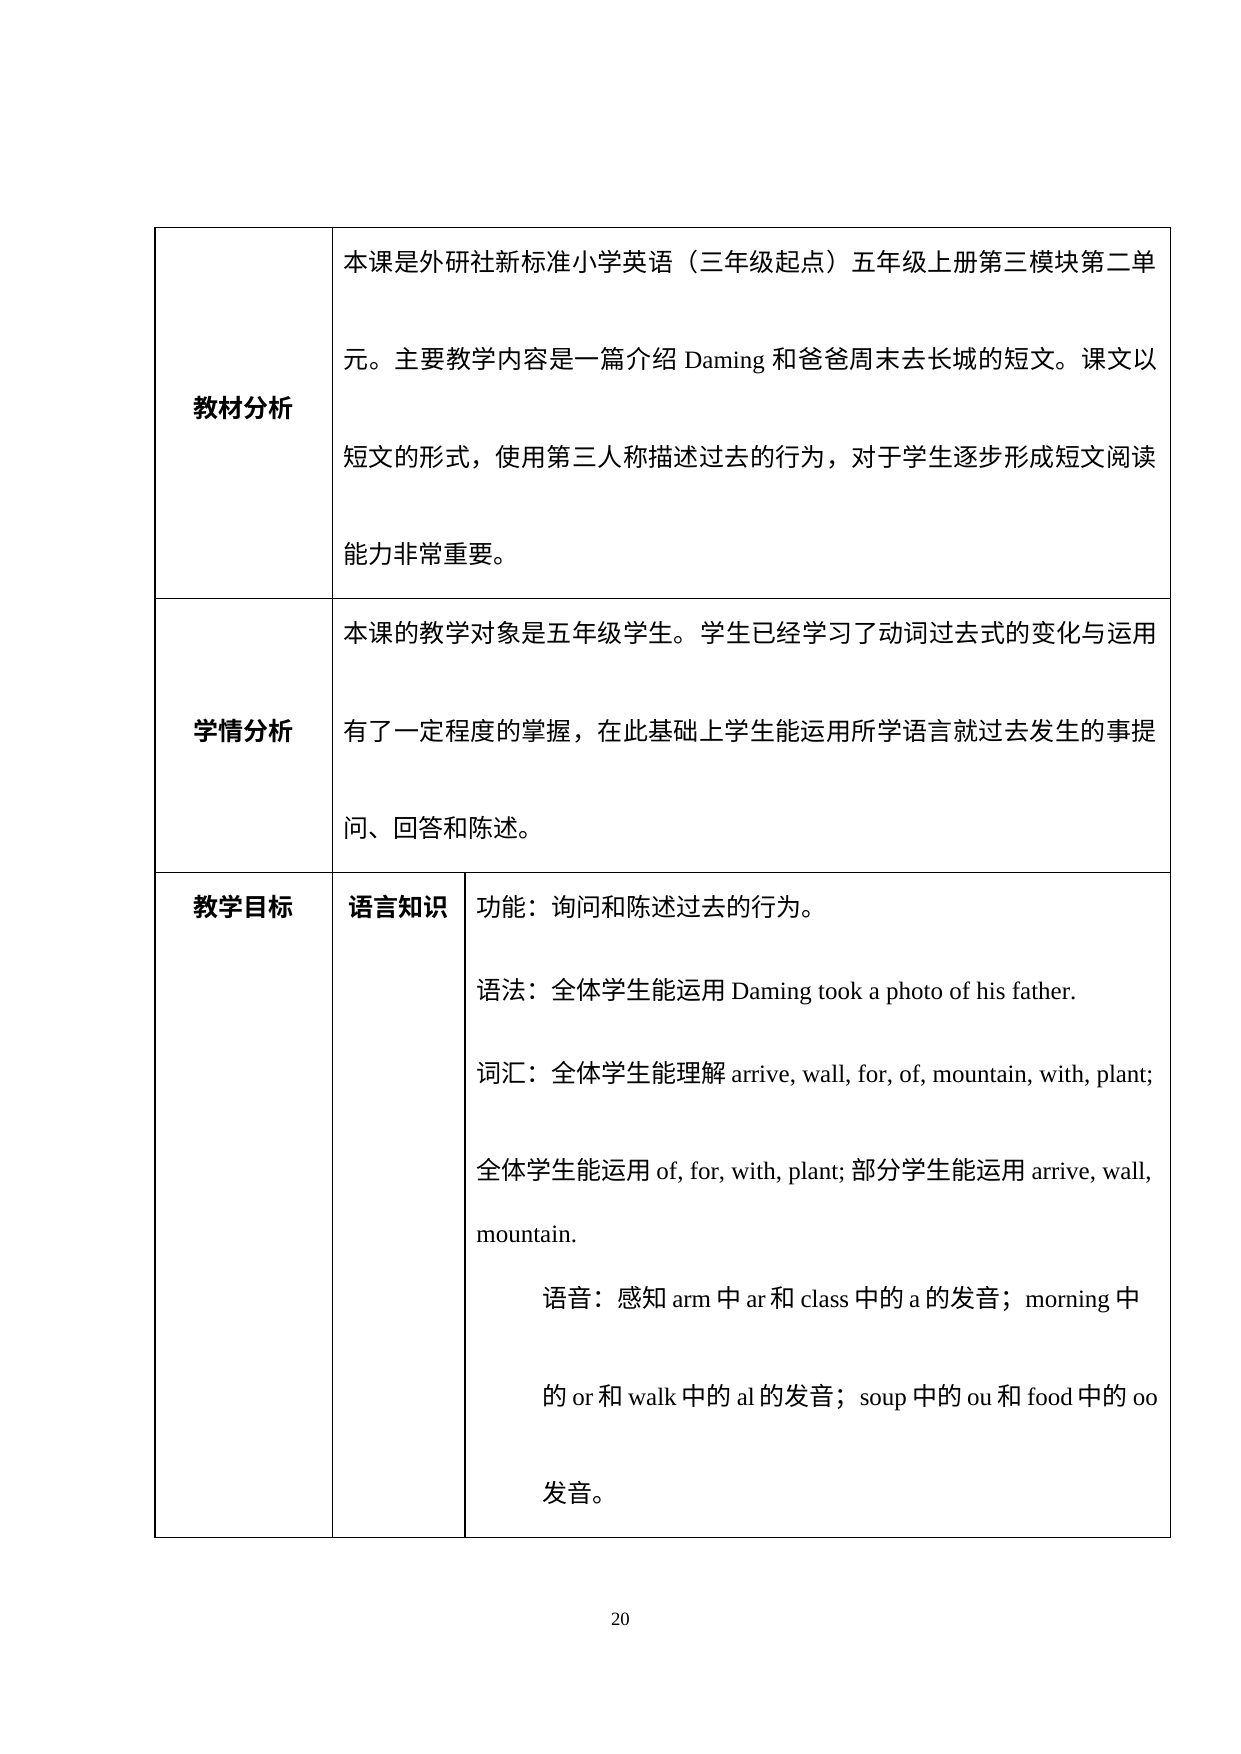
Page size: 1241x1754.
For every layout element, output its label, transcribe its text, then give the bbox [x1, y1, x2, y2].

table_cell 功能：询问和陈述过去的行为。 语法：全体学生能运用Daming took a photo of his father. 词汇：全体学生能理解arrive, wall, for, of, mountain, with, plant; 全体学生能运用of, for, with, plant; 部分学生能运用arrive, wall, mountain. 语音：感知arm中ar和class中的a的发音；morning中的or和walk中的al的发音；soup中的ou和food中的oo发音。 [466, 873, 1170, 1537]
table_header 本课是外研社新标准小学英语（三年级起点）五年级上册第三模块第二单元。主要教学内容是一篇介绍Daming 和爸爸周末去长城的短文。课文以短文的形式，使用第三人称描述过去的行为，对于学生逐步形成短文阅读能力非常重要。 [333, 228, 1170, 598]
table_cell 本课的教学对象是五年级学生。学生已经学习了动词过去式的变化与运用有了一定程度的掌握，在此基础上学生能运用所学语言就过去发生的事提问、回答和陈述。 [333, 599, 1170, 872]
table_cell 语言知识 [333, 873, 464, 1537]
table_cell 学情分析 [156, 599, 332, 872]
table_header 教材分析 [156, 228, 332, 598]
table_cell 教学目标 [156, 873, 332, 1537]
